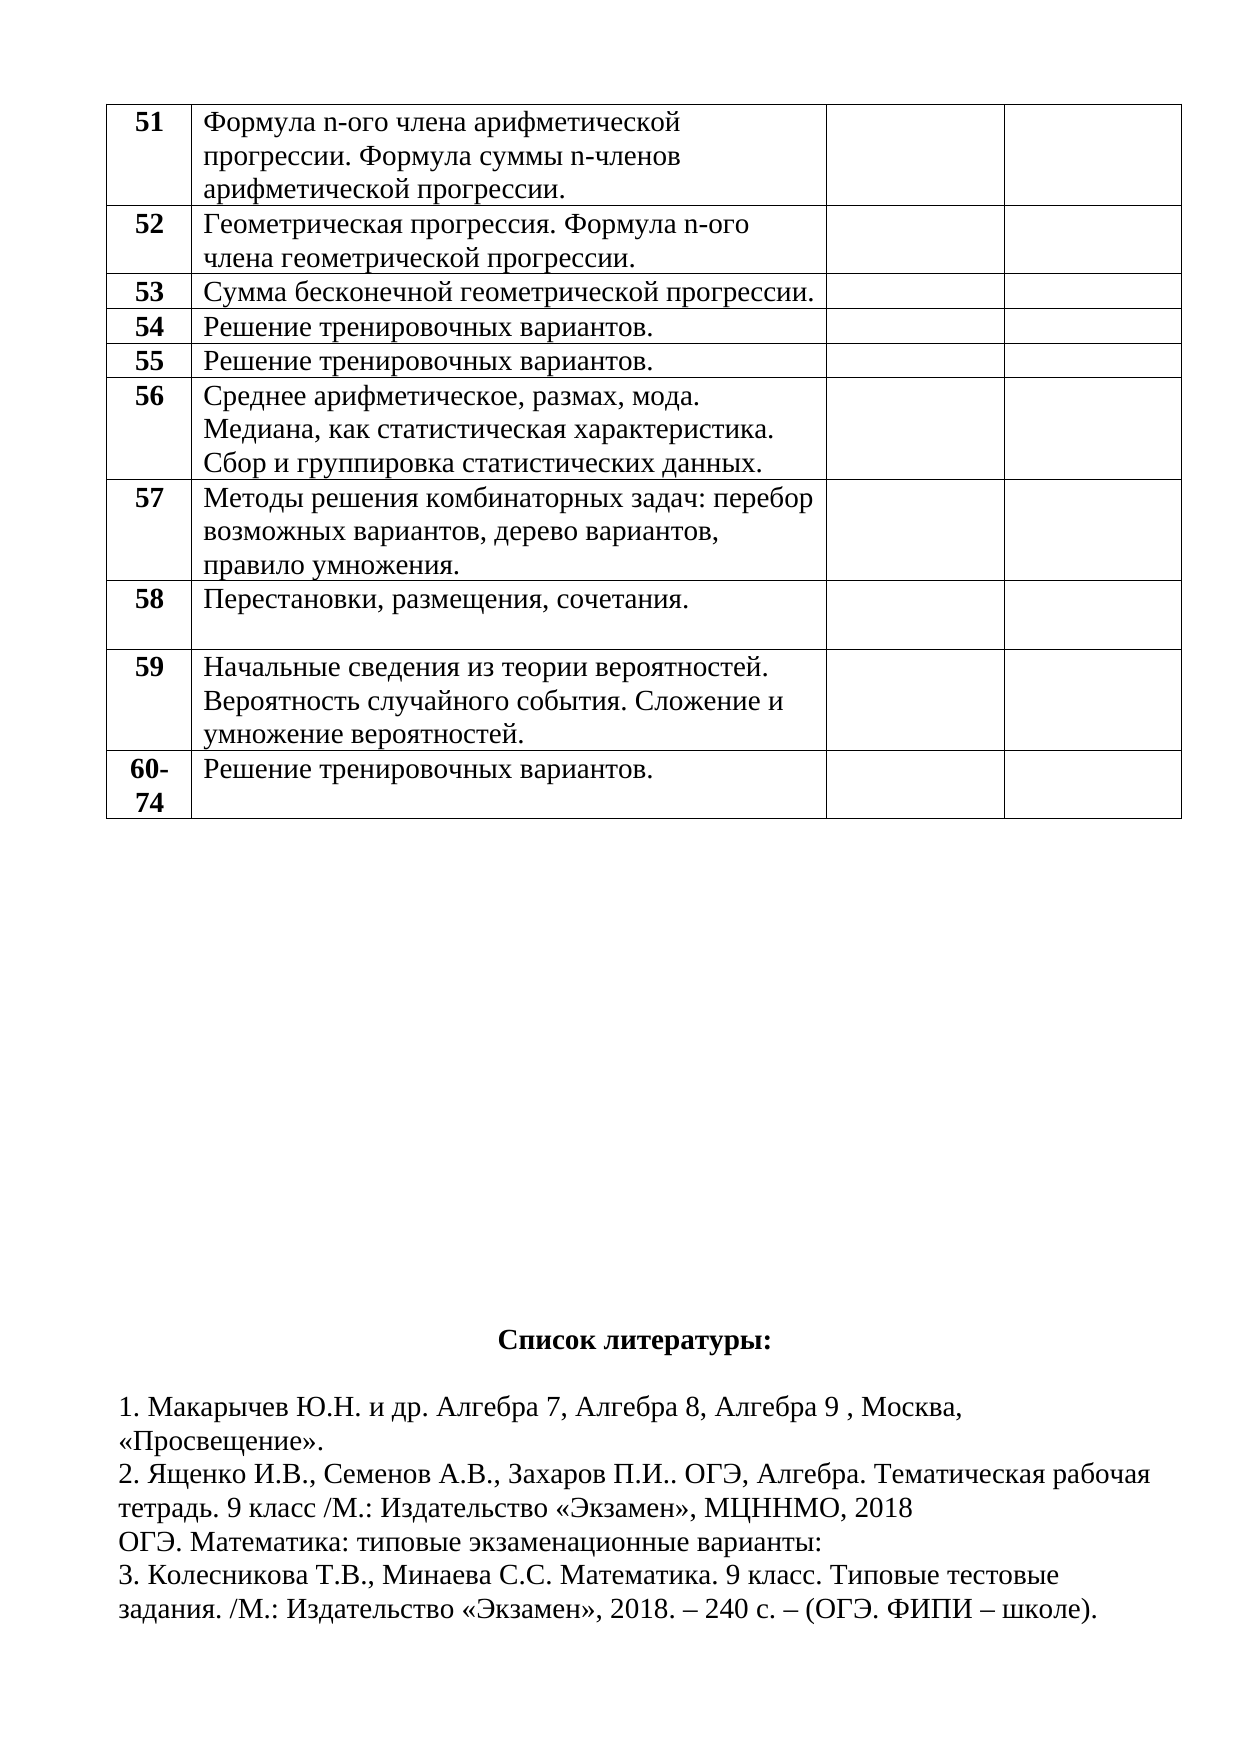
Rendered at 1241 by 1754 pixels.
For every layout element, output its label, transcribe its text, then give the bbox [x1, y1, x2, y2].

table_cell 53 [107, 274, 191, 308]
table_cell Формула n-ого члена арифметической прогрессии. Формула суммы n-членов арифметической прогрессии. [192, 105, 826, 205]
table_cell [1005, 206, 1181, 273]
table_cell [1005, 581, 1181, 648]
table_cell Решение тренировочных вариантов. [192, 309, 826, 342]
table_cell [827, 650, 1004, 750]
table_cell Решение тренировочных вариантов. [192, 344, 826, 377]
table_cell [1005, 480, 1181, 580]
table_cell [827, 378, 1004, 479]
table_cell [1005, 309, 1181, 342]
table_cell [1005, 274, 1181, 308]
table_cell 59 [107, 650, 191, 750]
table_cell Методы решения комбинаторных задач: перебор возможных вариантов, дерево вариантов, правило умножения. [192, 480, 826, 580]
table_cell Начальные сведения из теории вероятностей. Вероятность случайного события. Сложение и умножение вероятностей. [192, 650, 826, 750]
table_cell 60-74 [107, 751, 191, 818]
table_cell Среднее арифметическое, размах, мода. Медиана, как статистическая характеристика. Сбор и группировка статистических данных. [192, 378, 826, 479]
table_cell [827, 480, 1004, 580]
table_cell 58 [107, 581, 191, 648]
table_cell [827, 751, 1004, 818]
text 2. Ященко И.В., Семенов А.В., Захаров П.И.. ОГЭ, Алгебра. Тематическая рабочая тетрадь. 9 класс /М.: Издательство «Экзамен», МЦННМО, 2018 [118, 1457, 1152, 1524]
table_cell [827, 344, 1004, 377]
table_cell Геометрическая прогрессия. Формула n-ого члена геометрической прогрессии. [192, 206, 826, 273]
table_cell 56 [107, 378, 191, 479]
table_cell 54 [107, 309, 191, 342]
table_cell [827, 309, 1004, 342]
table_cell [827, 581, 1004, 648]
table_cell [827, 274, 1004, 308]
table_cell Решение тренировочных вариантов. [192, 751, 826, 818]
table_cell Сумма бесконечной геометрической прогрессии. [192, 274, 826, 308]
table_cell [1005, 650, 1181, 750]
table_cell 57 [107, 480, 191, 580]
table_cell 51 [107, 105, 191, 205]
table_cell [827, 105, 1004, 205]
table_cell 52 [107, 206, 191, 273]
table_cell [1005, 378, 1181, 479]
text Список литературы: [118, 1322, 1152, 1356]
text 1. Макарычев Ю.Н. и др. Алгебра 7, Алгебра 8, Алгебра 9 , Москва, «Просвещение». [118, 1389, 1152, 1457]
table_cell [1005, 344, 1181, 377]
table_cell 55 [107, 344, 191, 377]
table_cell [1005, 105, 1181, 205]
table_cell [1005, 751, 1181, 818]
text ОГЭ. Математика: типовые экзаменационные варианты: [118, 1524, 1152, 1557]
table_cell [827, 206, 1004, 273]
text 3. Колесникова Т.В., Минаева С.С. Математика. 9 класс. Типовые тестовые задания. /М.: Издательство «Экзамен», 2018. – 240 с. – (ОГЭ. ФИПИ – школе). [118, 1557, 1152, 1624]
table_cell Перестановки, размещения, сочетания. [192, 581, 826, 648]
